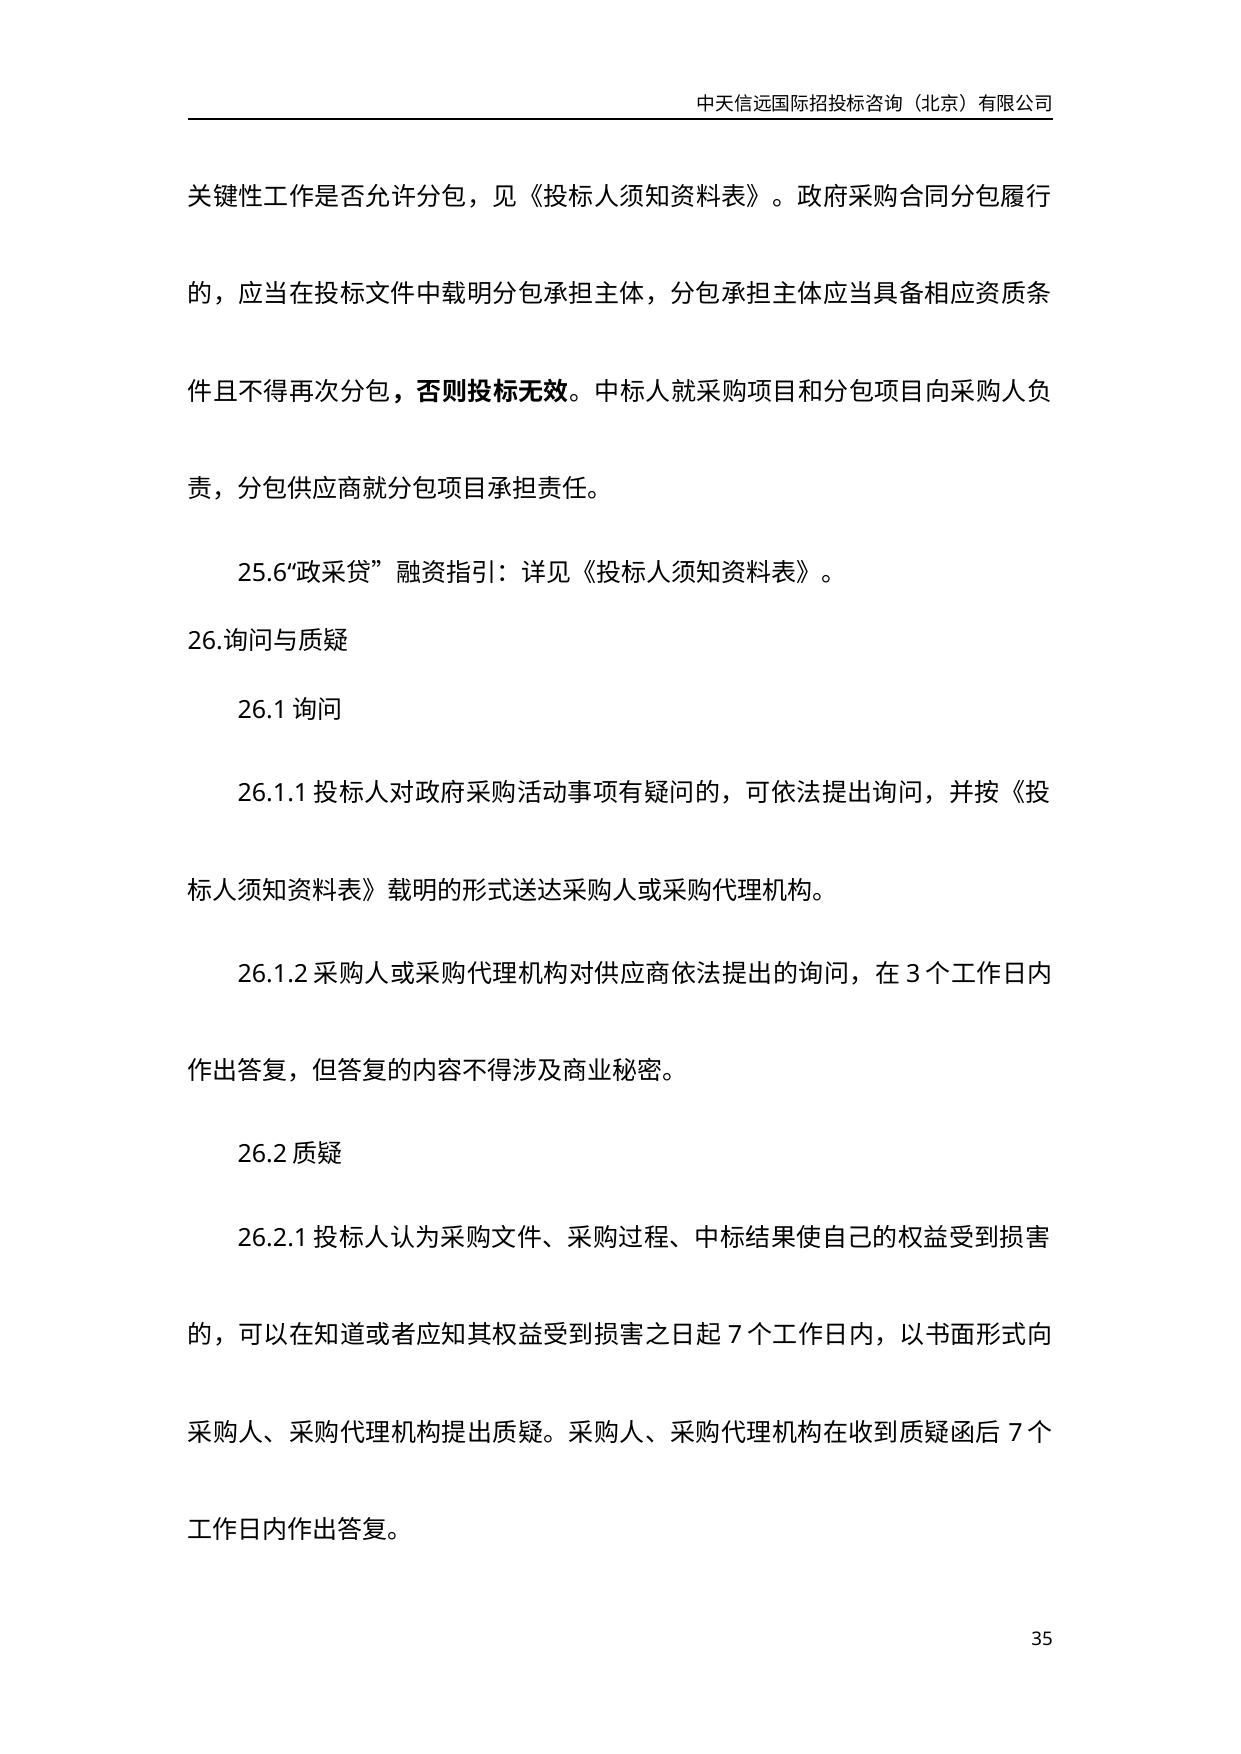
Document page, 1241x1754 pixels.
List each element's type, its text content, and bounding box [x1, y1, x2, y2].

text 26.1.1投标人对政府采购活动事项有疑问的，可依法提出询问，并按《投标人须知资料表》载明的形式送达采购人或采购代理机构。 [187, 758, 1053, 921]
text 26.1.2采购人或采购代理机构对供应商依法提出的询问，在3个工作日内作出答复，但答复的内容不得涉及商业秘密。 [187, 939, 1053, 1101]
text 26.2质疑 [187, 1119, 1053, 1184]
text 25.6“政采贷”融资指引：详见《投标人须知资料表》。 [187, 538, 1053, 603]
text 26.询问与质疑 [187, 621, 1053, 657]
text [187, 162, 1053, 519]
text 26.1询问 [187, 675, 1053, 740]
text 26.2.1投标人认为采购文件、采购过程、中标结果使自己的权益受到损害的，可以在知道或者应知其权益受到损害之日起7个工作日内，以书面形式向采购人、采购代理机构提出质疑。采购人、采购代理机构在收到质疑函后7个工作日内作出答复。 [187, 1203, 1053, 1560]
